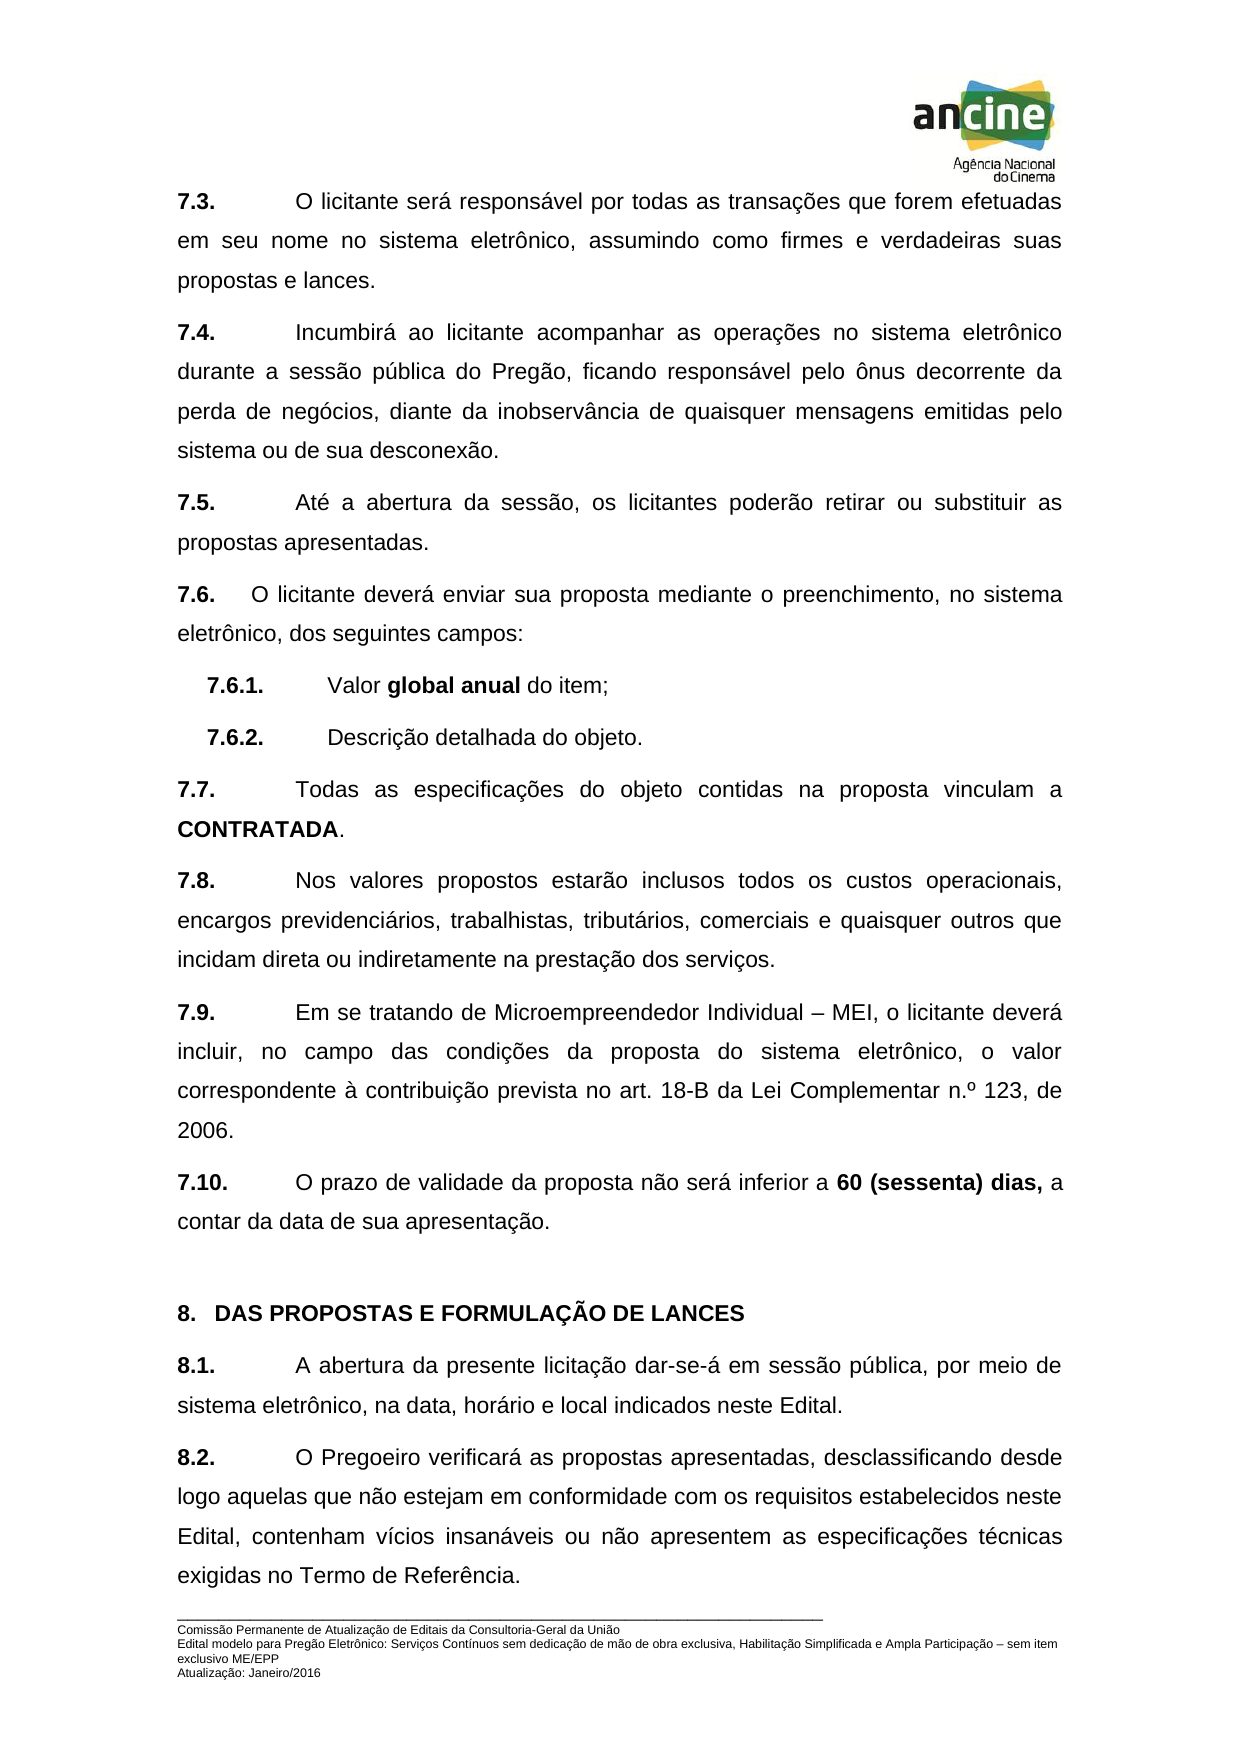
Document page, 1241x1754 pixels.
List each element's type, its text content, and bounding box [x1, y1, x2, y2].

list Até a abertura da sessão, os licitantes poderão retirar ou substituir as propostas apresentadas. [177, 489, 1063, 555]
list O prazo de validade da proposta não será inferior a 60 (sessenta) dias, a contar da data de sua apresentação. [177, 1169, 1063, 1235]
picture [908, 73, 1064, 188]
list Descrição detalhada do objeto. [207, 724, 1063, 750]
list Nos valores propostos estarão inclusos todos os custos operacionais, encargos previdenciários, trabalhistas, tributários, comerciais e quaisquer outros que incidam direta ou indiretamente na prestação dos serviços. [177, 867, 1063, 973]
list O licitante será responsável por todas as transações que forem efetuadas em seu nome no sistema eletrônico, assumindo como firmes e verdadeiras suas propostas e lances. [177, 188, 1063, 293]
list Valor global anual do item; [207, 672, 1063, 698]
list Em se tratando de Microempreendedor Individual – MEI, o licitante deverá incluir, no campo das condições da proposta do sistema eletrônico, o valor correspondente à contribuição prevista no art. 18-B da Lei Complementar n.º 123, de 2006. [177, 998, 1063, 1143]
list O licitante deverá enviar sua proposta mediante o preenchimento, no sistema eletrônico, dos seguintes campos: [177, 581, 1063, 646]
list Incumbirá ao licitante acompanhar as operações no sistema eletrônico durante a sessão pública do Pregão, ficando responsável pelo ônus decorrente da perda de negócios, diante da inobservância de quaisquer mensagens emitidas pelo sistema ou de sua desconexão. [177, 319, 1063, 463]
list O Pregoeiro verificará as propostas apresentadas, desclassificando desde logo aquelas que não estejam em conformidade com os requisitos estabelecidos neste Edital, contenham vícios insanáveis ou não apresentem as especificações técnicas exigidas no Termo de Referência. [177, 1444, 1063, 1588]
list A abertura da presente licitação dar-se-á em sessão pública, por meio de sistema eletrônico, na data, horário e local indicados neste Edital. [177, 1352, 1063, 1418]
list Todas as especificações do objeto contidas na proposta vinculam a Contratada. [177, 776, 1063, 842]
text DAS PROPOSTAS E FORMULAÇÃO DE LANCES [177, 1300, 1063, 1327]
